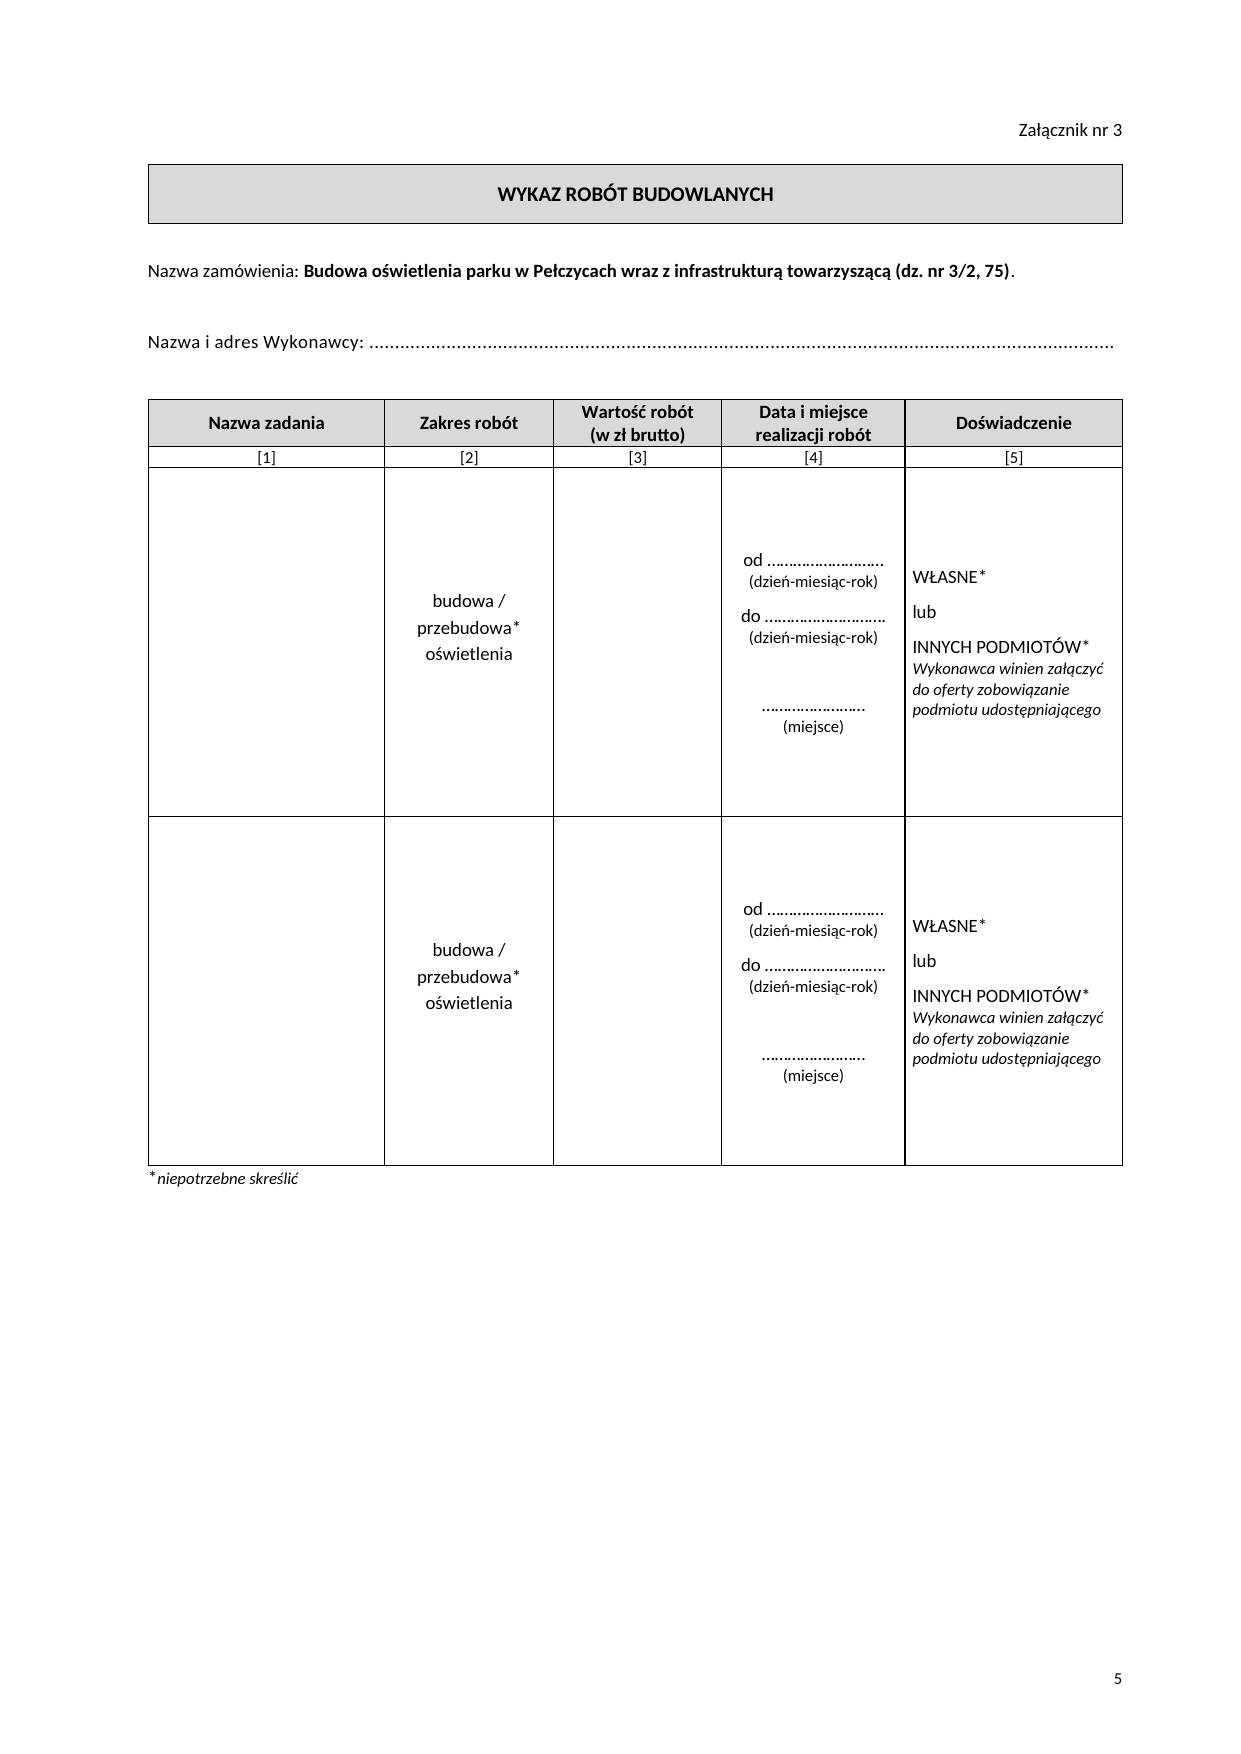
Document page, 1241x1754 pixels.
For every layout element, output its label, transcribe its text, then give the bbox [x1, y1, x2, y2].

text *niepotrzebne skreślić [148, 1166, 1122, 1189]
table_header Zakres robót [385, 400, 553, 446]
table_cell [2] [385, 447, 553, 467]
table_header WYKAZ ROBÓT BUDOWLANYCH [149, 165, 1122, 223]
text Nazwa zamówienia: Budowa oświetlenia parku w Pełczycach wraz z infrastrukturą towarzyszącą (dz. nr 3/2, 75). [148, 259, 1122, 282]
table_cell [149, 468, 384, 816]
table_cell od ……………………… (dzień-miesiąc-rok) do ………………………. (dzień-miesiąc-rok) …………………… (miejsce) [722, 468, 904, 816]
table_cell WŁASNE* lub INNYCH PODMIOTÓW* Wykonawca winien załączyć do oferty zobowiązanie podmiotu udostępniającego [906, 817, 1122, 1165]
table_header Doświadczenie [906, 400, 1122, 446]
table_cell [1] [149, 447, 384, 467]
table_cell [554, 468, 721, 816]
table_header Data i miejsce realizacji robót [722, 400, 904, 446]
table_cell [4] [722, 447, 904, 467]
table_cell budowa / przebudowa* oświetlenia [385, 468, 553, 816]
table_cell [5] [906, 447, 1122, 467]
table_cell [149, 817, 384, 1165]
table_cell od ……………………… (dzień-miesiąc-rok) do ………………………. (dzień-miesiąc-rok) …………………… (miejsce) [722, 817, 904, 1165]
table_cell [3] [554, 447, 721, 467]
text Załącznik nr 3 [148, 118, 1122, 141]
table_cell budowa / przebudowa* oświetlenia [385, 817, 553, 1165]
table_cell WŁASNE* lub INNYCH PODMIOTÓW* Wykonawca winien załączyć do oferty zobowiązanie podmiotu udostępniającego [906, 468, 1122, 816]
table_cell [554, 817, 721, 1165]
text Nazwa i adres Wykonawcy: ................................................................................................................................................. [148, 330, 1122, 353]
table_header Nazwa zadania [149, 400, 384, 446]
table_header Wartość robót (w zł brutto) [554, 400, 721, 446]
